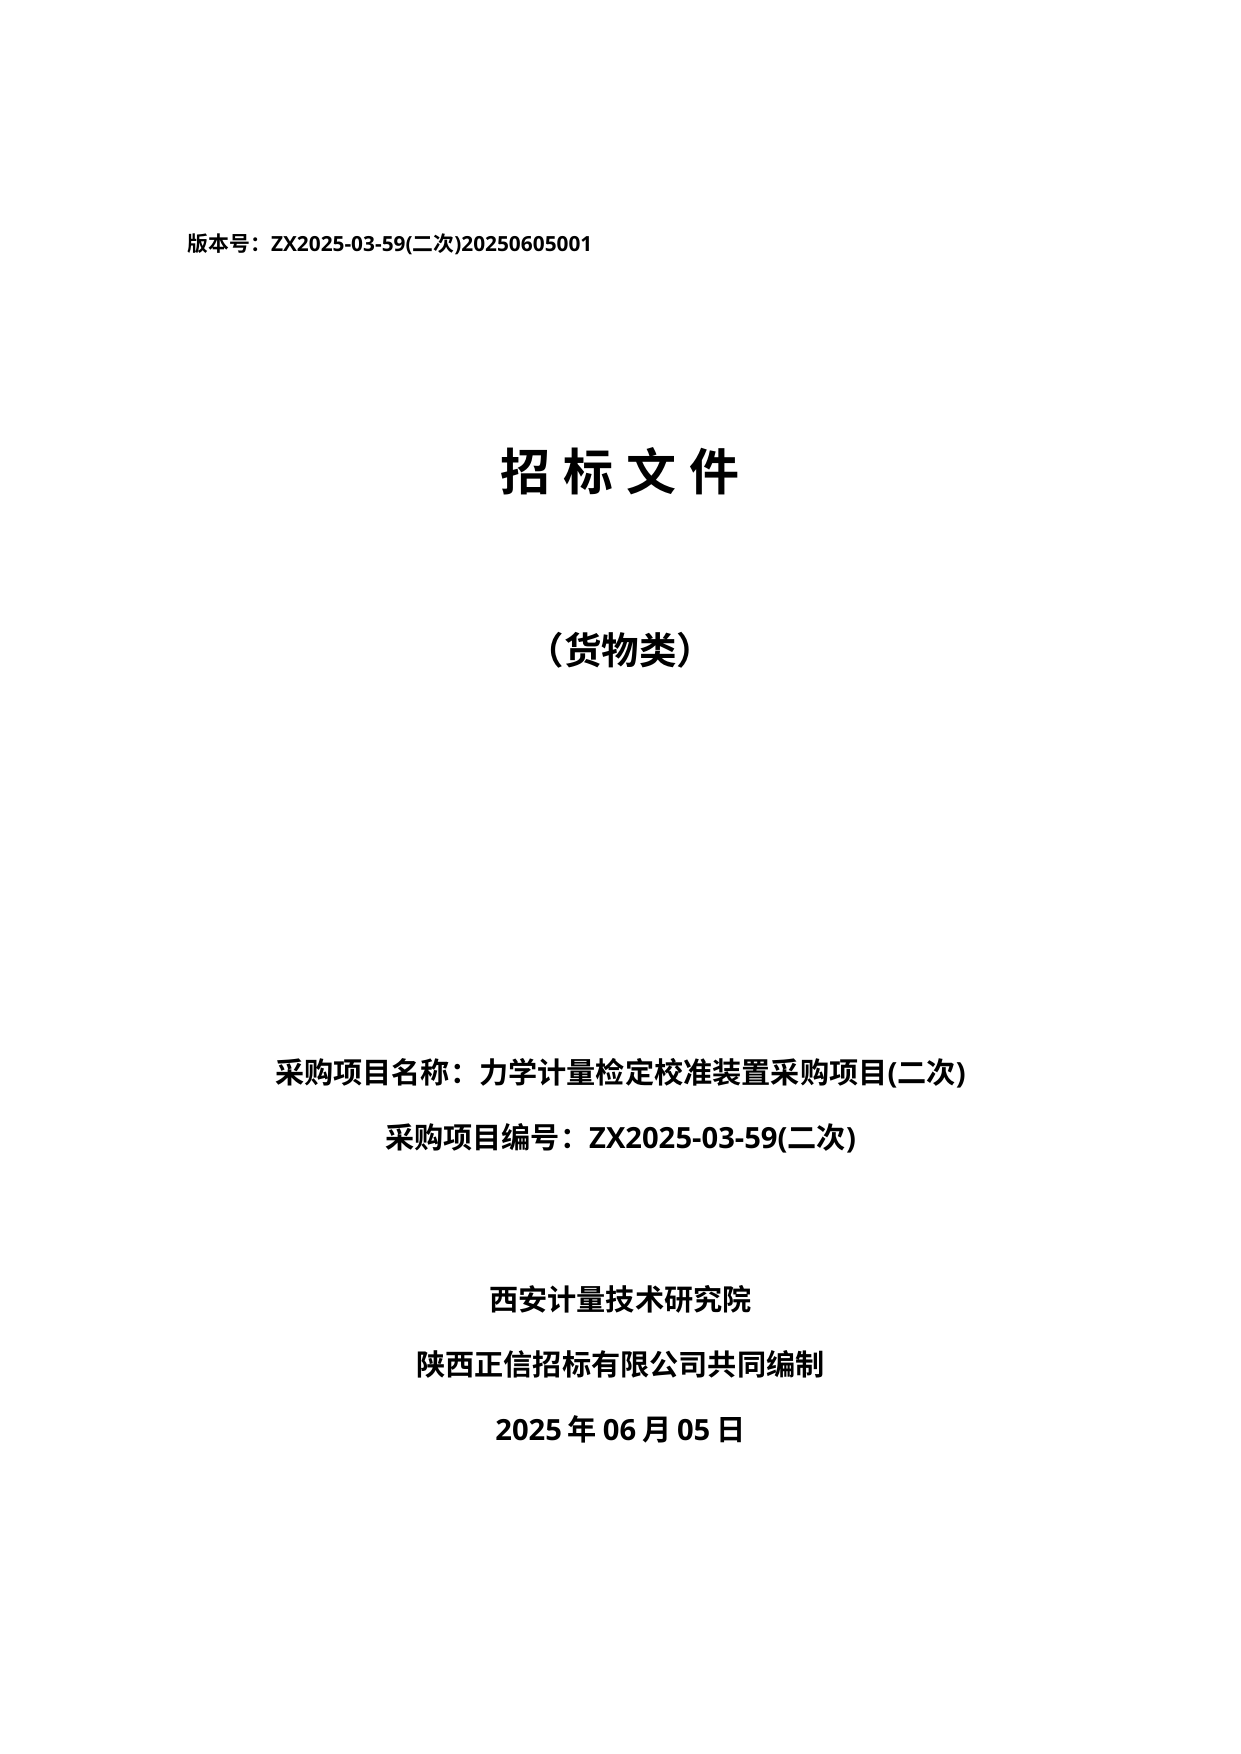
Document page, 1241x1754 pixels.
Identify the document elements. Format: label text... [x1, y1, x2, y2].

text 陕西正信招标有限公司共同编制 [187, 1332, 1053, 1397]
text 采购项目名称：力学计量检定校准装置采购项目(二次) [187, 1039, 1053, 1104]
text （货物类） [187, 617, 1053, 1039]
text 采购项目编号：ZX2025-03-59(二次) [187, 1104, 1053, 1267]
text 版本号：ZX2025-03-59(二次)20250605001 [187, 227, 1053, 422]
text 招 标 文 件 [187, 422, 1053, 617]
text 西安计量技术研究院 [187, 1267, 1053, 1332]
text 2025年06月05日 [187, 1397, 1053, 1462]
